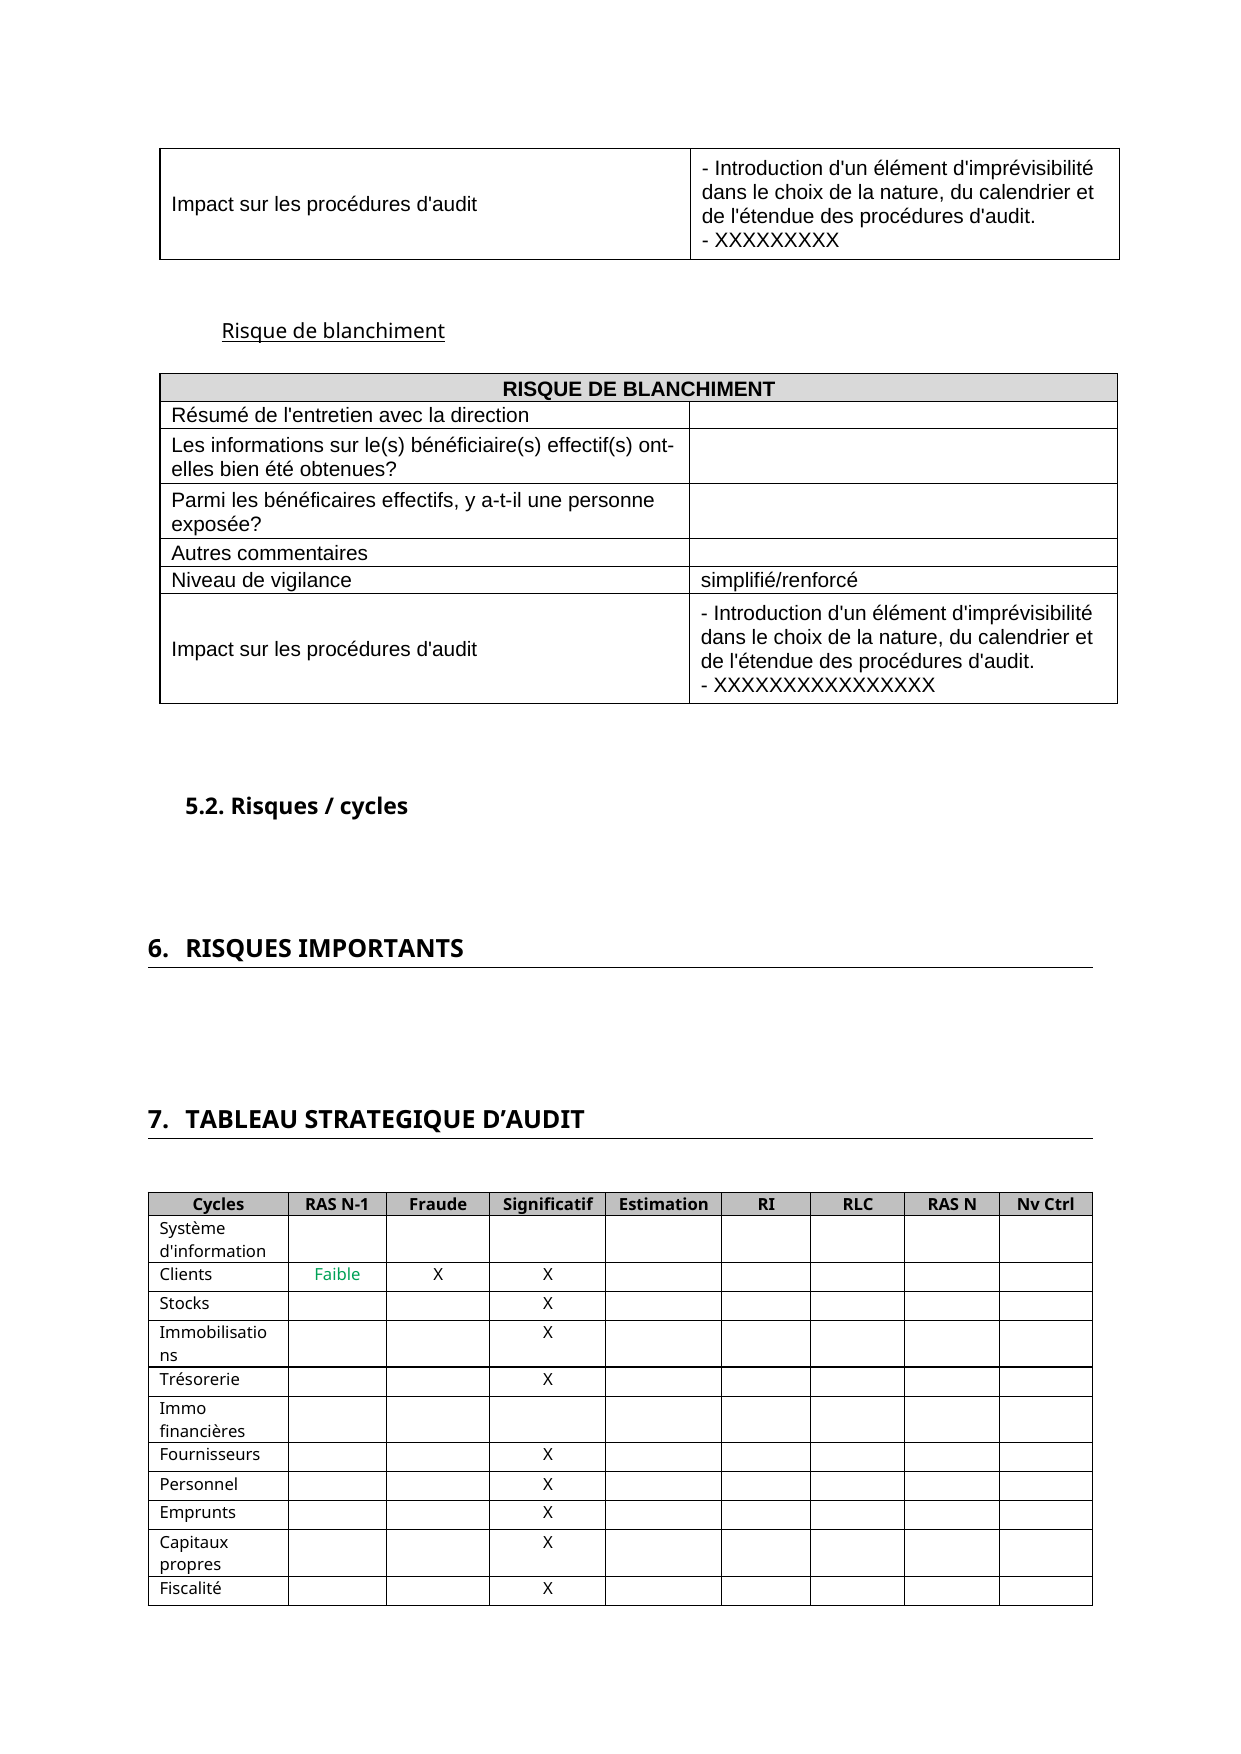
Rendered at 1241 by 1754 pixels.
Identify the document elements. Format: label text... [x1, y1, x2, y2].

table_cell Fournisseurs [149, 1443, 288, 1471]
table_header Fraude [387, 1193, 489, 1215]
table_cell [387, 1216, 489, 1262]
table_cell Impact sur les procédures d'audit [161, 594, 689, 703]
table_cell [905, 1321, 999, 1366]
table_cell [606, 1263, 721, 1291]
table_cell [1000, 1443, 1092, 1471]
table_header RAS N-1 [289, 1193, 386, 1215]
table_cell [811, 1263, 904, 1291]
table_cell Niveau de vigilance [161, 567, 689, 593]
table_cell [1000, 1292, 1092, 1320]
table_cell [690, 539, 1117, 566]
table_cell Autres commentaires [161, 539, 689, 566]
table_cell [905, 1530, 999, 1576]
table_cell Emprunts [149, 1501, 288, 1529]
table_cell simplifié/renforcé [690, 567, 1117, 593]
table_header Nv Ctrl [1000, 1193, 1092, 1215]
table_cell [905, 1397, 999, 1442]
table_cell X [490, 1292, 605, 1320]
table_cell [811, 1577, 904, 1605]
table_cell [289, 1577, 386, 1605]
table_cell [289, 1530, 386, 1576]
table_cell [387, 1443, 489, 1471]
table_cell [811, 1292, 904, 1320]
table_cell [490, 1397, 605, 1442]
table_cell [722, 1292, 810, 1320]
table_cell X [490, 1263, 605, 1291]
table_cell [811, 1321, 904, 1366]
table_cell [289, 1292, 386, 1320]
table_cell Impact sur les procédures d'audit [161, 149, 690, 258]
table_cell [289, 1321, 386, 1366]
table_cell [811, 1216, 904, 1262]
table_cell [1000, 1216, 1092, 1262]
table_header Significatif [490, 1193, 605, 1215]
table_cell [905, 1443, 999, 1471]
table_cell Système d'information [149, 1216, 288, 1262]
table_cell [1000, 1263, 1092, 1291]
table_cell [811, 1501, 904, 1529]
table_cell [606, 1577, 721, 1605]
table_cell [811, 1472, 904, 1500]
table_cell Immobilisations [149, 1321, 288, 1366]
table_cell [1000, 1368, 1092, 1396]
table_cell [722, 1577, 810, 1605]
table_cell [289, 1443, 386, 1471]
table_cell X [387, 1263, 489, 1291]
table_cell X [490, 1472, 605, 1500]
table_cell [606, 1501, 721, 1529]
table_cell [690, 429, 1117, 483]
table_cell X [490, 1443, 605, 1471]
table_cell Stocks [149, 1292, 288, 1320]
table_cell X [490, 1501, 605, 1529]
table_cell [690, 402, 1117, 428]
table_cell [387, 1292, 489, 1320]
table_cell [387, 1530, 489, 1576]
table_cell [289, 1216, 386, 1262]
table_cell X [490, 1321, 605, 1366]
table_cell [387, 1577, 489, 1605]
table_cell [722, 1397, 810, 1442]
table_cell [387, 1472, 489, 1500]
table_cell [606, 1530, 721, 1576]
table_cell [722, 1443, 810, 1471]
table_cell [722, 1216, 810, 1262]
table_cell X [490, 1368, 605, 1396]
table_cell [1000, 1472, 1092, 1500]
table_cell [811, 1397, 904, 1442]
table_cell [387, 1397, 489, 1442]
table_cell [905, 1501, 999, 1529]
list RISQUES IMPORTANTS [148, 930, 1093, 967]
list Risque de blanchiment [148, 316, 1093, 345]
table_cell [722, 1472, 810, 1500]
table_cell [387, 1368, 489, 1396]
table_cell [905, 1263, 999, 1291]
table_cell [1000, 1530, 1092, 1576]
table_cell [1000, 1577, 1092, 1605]
table_cell [606, 1443, 721, 1471]
table_cell [722, 1321, 810, 1366]
table_cell [811, 1443, 904, 1471]
table_cell X [490, 1530, 605, 1576]
table_cell [722, 1501, 810, 1529]
list Risques / cycles [185, 790, 1093, 821]
table_cell Immo financières [149, 1397, 288, 1442]
table_header RAS N [905, 1193, 999, 1215]
table_cell [905, 1216, 999, 1262]
table_cell [606, 1368, 721, 1396]
table_cell [722, 1263, 810, 1291]
table_cell [387, 1321, 489, 1366]
table_cell [905, 1472, 999, 1500]
table_cell - Introduction d'un élément d'imprévisibilité dans le choix de la nature, du calendrier et de l'étendue des procédures d'audit. - XXXXXXXXXXXXXXXX [690, 594, 1117, 703]
table_header Estimation [606, 1193, 721, 1215]
table_cell [289, 1368, 386, 1396]
table_cell Capitaux propres [149, 1530, 288, 1576]
table_cell [490, 1216, 605, 1262]
table_header RLC [811, 1193, 904, 1215]
table_header Cycles [149, 1193, 288, 1215]
table_cell - Introduction d'un élément d'imprévisibilité dans le choix de la nature, du calendrier et de l'étendue des procédures d'audit. - XXXXXXXXX [691, 149, 1119, 258]
table_cell [1000, 1397, 1092, 1442]
table_cell [690, 484, 1117, 538]
table_cell [905, 1577, 999, 1605]
table_cell Faible [289, 1263, 386, 1291]
table_cell X [490, 1577, 605, 1605]
table_cell [606, 1397, 721, 1442]
table_cell [811, 1530, 904, 1576]
table_cell Trésorerie [149, 1368, 288, 1396]
table_cell [722, 1530, 810, 1576]
list TABLEAU STRATEGIQUE D’AUDIT [148, 1101, 1093, 1138]
table_cell Personnel [149, 1472, 288, 1500]
table_cell [606, 1321, 721, 1366]
table_cell [1000, 1321, 1092, 1366]
table_cell Les informations sur le(s) bénéficiaire(s) effectif(s) ont-elles bien été obtenues? [161, 429, 689, 483]
table_cell [289, 1501, 386, 1529]
table_header RI [722, 1193, 810, 1215]
table_cell [905, 1368, 999, 1396]
table_cell [606, 1216, 721, 1262]
table_cell Fiscalité [149, 1577, 288, 1605]
table_cell [289, 1472, 386, 1500]
table_cell [606, 1472, 721, 1500]
table_cell [811, 1368, 904, 1396]
table_cell Parmi les bénéficaires effectifs, y a-t-il une personne exposée? [161, 484, 689, 538]
table_cell [289, 1397, 386, 1442]
table_cell [1000, 1501, 1092, 1529]
table_cell [387, 1501, 489, 1529]
table_cell [905, 1292, 999, 1320]
table_cell Résumé de l'entretien avec la direction [161, 402, 689, 428]
table_cell Clients [149, 1263, 288, 1291]
table_cell [606, 1292, 721, 1320]
table_cell [722, 1368, 810, 1396]
table_header RISQUE DE BLANCHIMENT [161, 374, 1117, 401]
